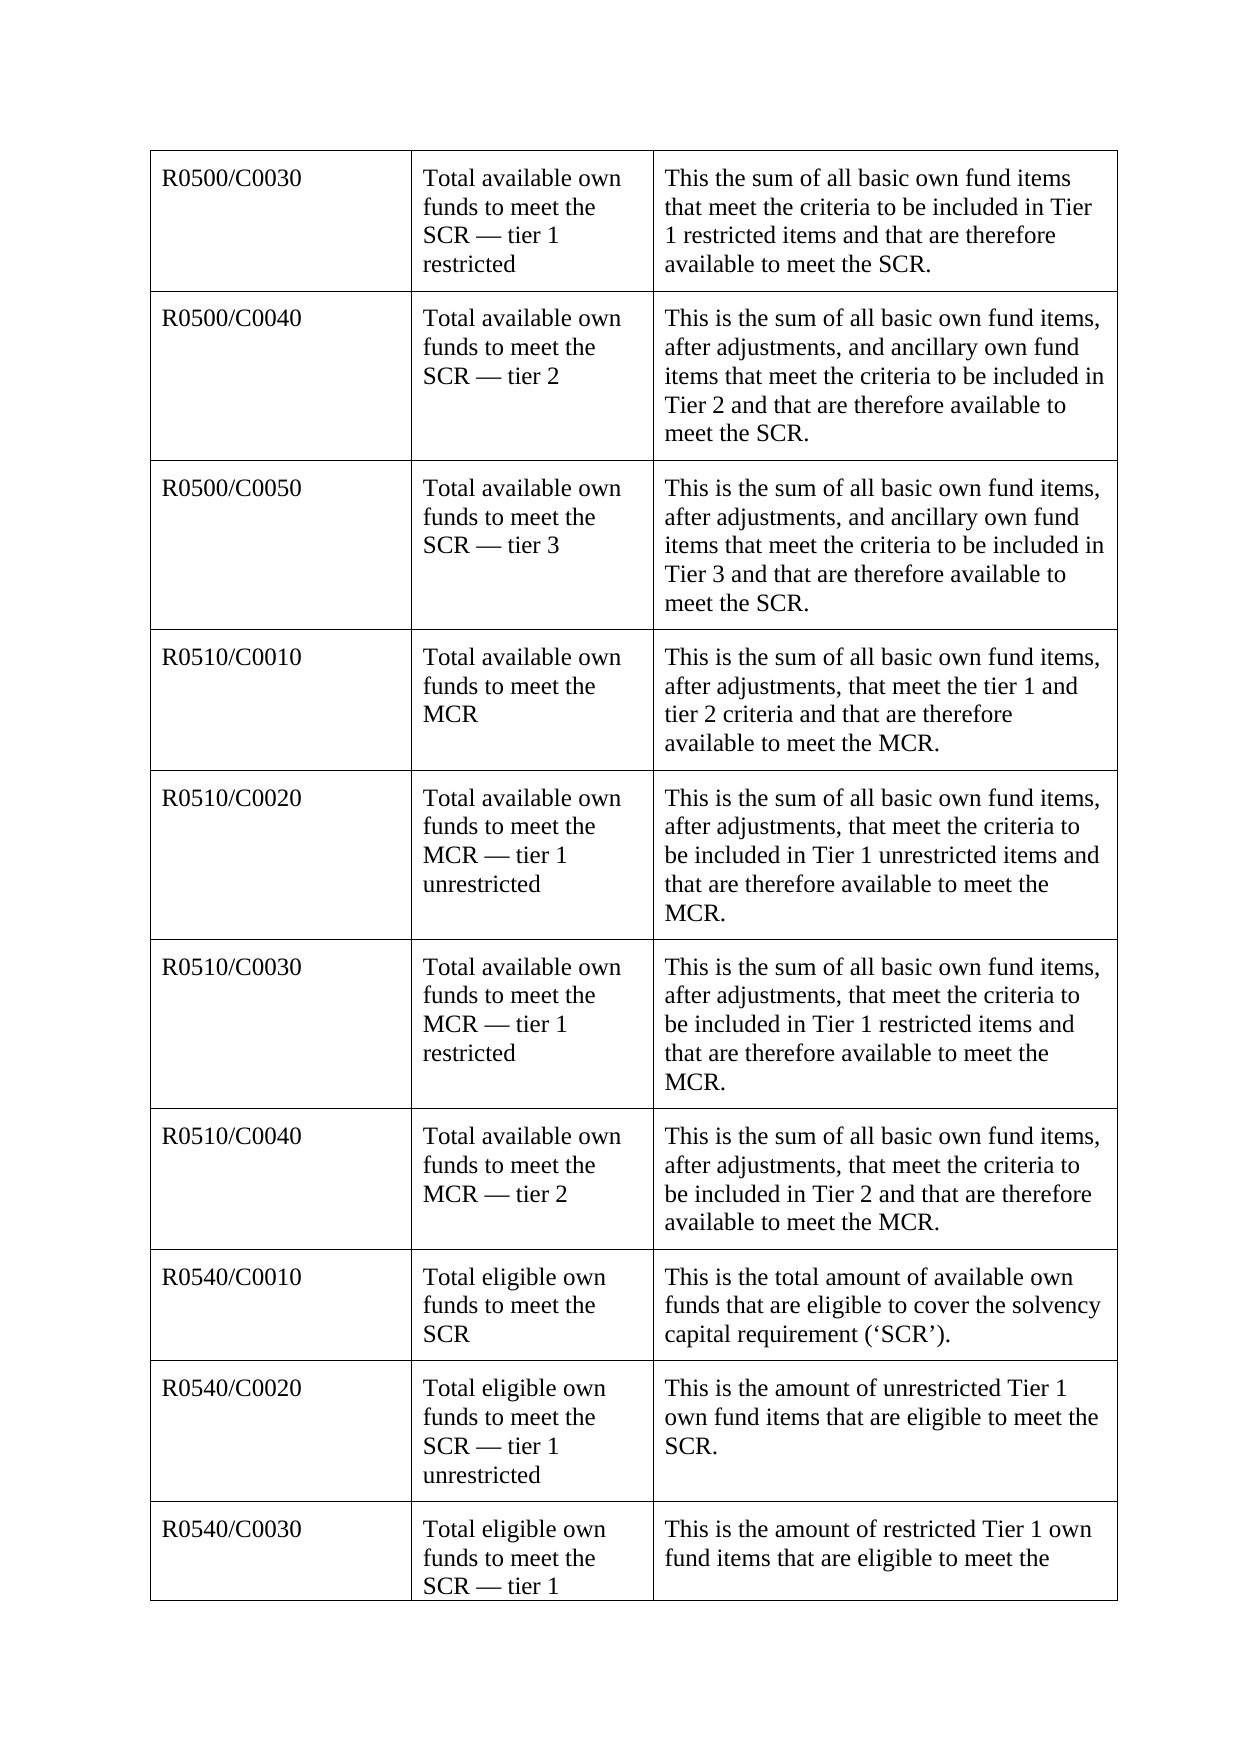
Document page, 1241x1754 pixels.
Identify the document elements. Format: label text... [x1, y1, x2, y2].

table_cell This is the sum of all basic own fund items, after adjustments, that meet the criteria to be included in Tier 1 restricted items and that are therefore available to meet the MCR. [654, 940, 1117, 1108]
table_cell R0510/C0030 [151, 940, 411, 1108]
table_cell This the sum of all basic own fund items that meet the criteria to be included in Tier 1 restricted items and that are therefore available to meet the SCR. [654, 151, 1117, 291]
table_cell Total eligible own funds to meet the SCR — tier 1 unrestricted [412, 1361, 653, 1501]
table_cell Total available own funds to meet the MCR — tier 2 [412, 1109, 653, 1249]
table_cell Total available own funds to meet the MCR — tier 1 restricted [412, 940, 653, 1108]
table_cell This is the sum of all basic own fund items, after adjustments, that meet the tier 1 and tier 2 criteria and that are therefore available to meet the MCR. [654, 630, 1117, 769]
table_cell Total eligible own funds to meet the SCR [412, 1250, 653, 1360]
table_cell This is the sum of all basic own fund items, after adjustments, and ancillary own fund items that meet the criteria to be included in Tier 3 and that are therefore available to meet the SCR. [654, 461, 1117, 629]
table_cell R0510/C0020 [151, 771, 411, 939]
table_cell R0540/C0010 [151, 1250, 411, 1360]
table_cell This is the sum of all basic own fund items, after adjustments, that meet the criteria to be included in Tier 2 and that are therefore available to meet the MCR. [654, 1109, 1117, 1249]
table_cell R0510/C0040 [151, 1109, 411, 1249]
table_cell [412, 1502, 653, 1600]
table_cell Total available own funds to meet the SCR — tier 2 [412, 292, 653, 460]
table_cell R0500/C0050 [151, 461, 411, 629]
table_cell Total available own funds to meet the MCR — tier 1 unrestricted [412, 771, 653, 939]
table_cell R0510/C0010 [151, 630, 411, 769]
table_cell R0500/C0030 [151, 151, 411, 291]
table_cell Total available own funds to meet the SCR — tier 1 restricted [412, 151, 653, 291]
table_cell This is the sum of all basic own fund items, after adjustments, and ancillary own fund items that meet the criteria to be included in Tier 2 and that are therefore available to meet the SCR. [654, 292, 1117, 460]
table_cell Total available own funds to meet the SCR — tier 3 [412, 461, 653, 629]
table_cell Total available own funds to meet the MCR [412, 630, 653, 769]
table_cell This is the amount of unrestricted Tier 1 own fund items that are eligible to meet the SCR. [654, 1361, 1117, 1501]
table_cell R0540/C0030 [151, 1502, 411, 1600]
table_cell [654, 1502, 1117, 1600]
table_cell R0540/C0020 [151, 1361, 411, 1501]
table_cell R0500/C0040 [151, 292, 411, 460]
table_cell This is the total amount of available own funds that are eligible to cover the solvency capital requirement (‘SCR’). [654, 1250, 1117, 1360]
table_cell This is the sum of all basic own fund items, after adjustments, that meet the criteria to be included in Tier 1 unrestricted items and that are therefore available to meet the MCR. [654, 771, 1117, 939]
